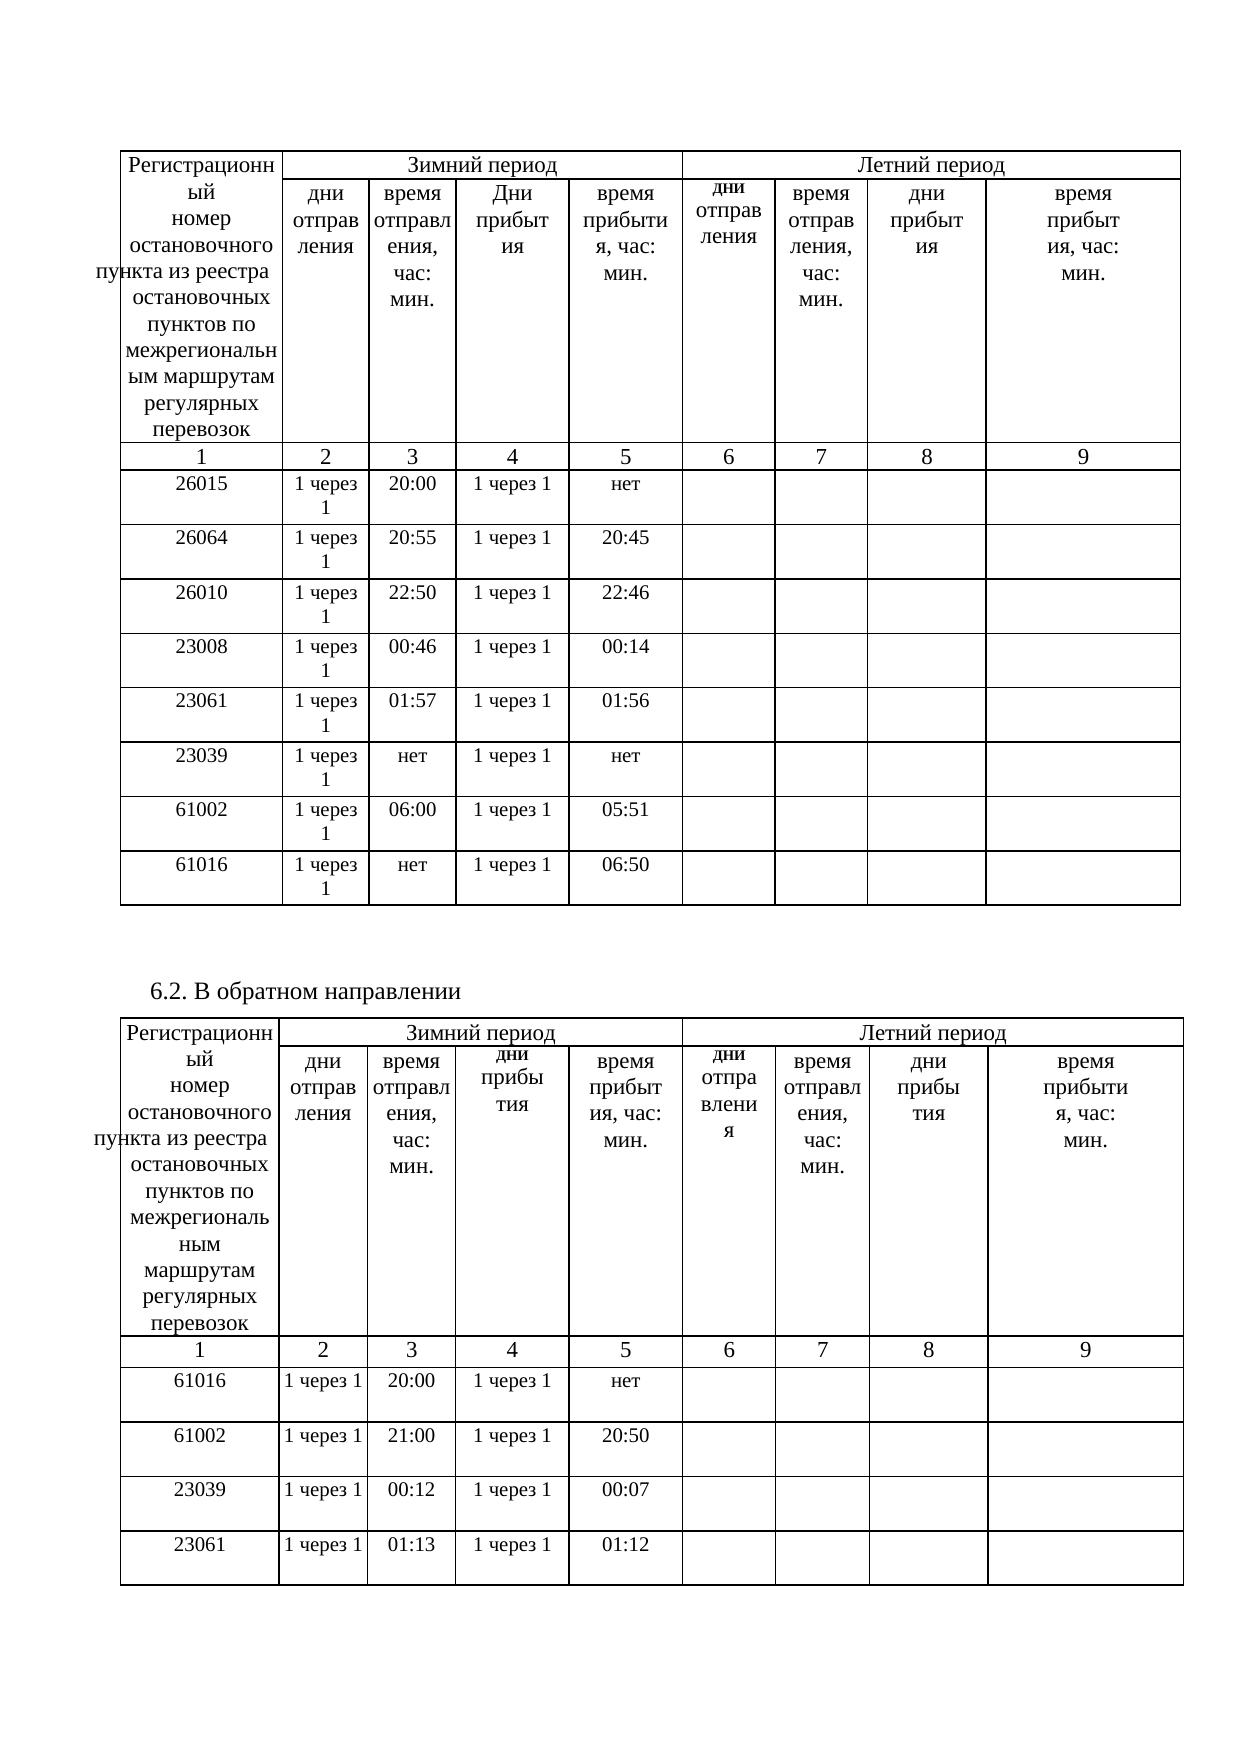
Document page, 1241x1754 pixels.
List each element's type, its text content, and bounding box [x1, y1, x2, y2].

table_cell дни отправ ления [283, 180, 368, 441]
table_cell 4 [456, 1337, 568, 1367]
table_cell ДНИ отправ ления [683, 180, 774, 441]
table_cell 1 через 1 [456, 1477, 568, 1530]
table_cell ДНИ отпра влени я [683, 1047, 775, 1335]
table_cell 9 [989, 1337, 1183, 1367]
table_cell [987, 471, 1180, 524]
table_cell 01:13 [368, 1532, 455, 1584]
table_cell [683, 743, 774, 796]
table_cell 23039 [121, 1477, 278, 1530]
table_cell 6 [683, 443, 774, 469]
table_cell 00:12 [368, 1477, 455, 1530]
table_cell 1 через 1 [283, 471, 368, 524]
table_cell 23061 [121, 688, 282, 741]
table_cell [683, 471, 774, 524]
table_cell 7 [776, 443, 867, 469]
table_cell 1 [121, 443, 282, 469]
table_cell 20:00 [370, 471, 455, 524]
table_cell 26010 [121, 580, 282, 632]
table_cell 01:56 [570, 688, 682, 741]
table_cell [776, 1423, 869, 1476]
table_cell 00:07 [570, 1477, 682, 1530]
table_cell 1 через 1 [457, 852, 568, 904]
table_cell [776, 1477, 869, 1530]
table_cell время отправл ения, час: мин. [776, 1047, 869, 1335]
table_cell [987, 852, 1180, 904]
table_cell 05:51 [570, 797, 682, 850]
table_cell 8 [868, 443, 985, 469]
table_cell ДНИ прибы тия [456, 1047, 568, 1335]
table_cell 20:45 [570, 525, 682, 578]
table_cell [868, 634, 985, 687]
table_cell 1 через 1 [456, 1532, 568, 1584]
table_cell [683, 852, 774, 904]
table_cell 01:57 [370, 688, 455, 741]
table_cell 61016 [121, 852, 282, 904]
table_cell время прибыти я, час: мин. [989, 1047, 1183, 1335]
table_header Зимний период [280, 1019, 682, 1045]
table_cell [683, 1532, 775, 1584]
table_cell [868, 580, 985, 632]
table_cell [776, 797, 867, 850]
table_cell нет [370, 743, 455, 796]
table_cell [683, 580, 774, 632]
table_cell 00:14 [570, 634, 682, 687]
table_cell [868, 743, 985, 796]
table_cell 1 через 1 [283, 743, 368, 796]
table_cell [868, 852, 985, 904]
table_cell 5 [570, 1337, 682, 1367]
table_cell [683, 797, 774, 850]
table_cell [870, 1532, 987, 1584]
table_cell 1 [121, 1337, 278, 1367]
table_cell время прибыти я, час: мин. [570, 180, 682, 441]
table_cell 26064 [121, 525, 282, 578]
table_cell [987, 797, 1180, 850]
table_cell [989, 1532, 1183, 1584]
table_cell нет [570, 1368, 682, 1421]
table_cell время отправ ления, час: мин. [776, 180, 867, 441]
table_cell [870, 1368, 987, 1421]
table_cell [868, 797, 985, 850]
table_cell нет [570, 743, 682, 796]
table_cell [776, 1368, 869, 1421]
text 6.2. В обратном направлении [150, 976, 1090, 1005]
table_cell 1 через 1 [457, 634, 568, 687]
table_cell 1 через 1 [283, 688, 368, 741]
table_cell 1 через 1 [457, 525, 568, 578]
table_cell 9 [987, 443, 1180, 469]
table_cell [776, 688, 867, 741]
table_cell [987, 688, 1180, 741]
table_cell [683, 1423, 775, 1476]
table_cell 1 через 1 [457, 743, 568, 796]
table_cell [987, 580, 1180, 632]
table_cell Дни прибыт ия [457, 180, 568, 441]
table_cell 1 через 1 [280, 1532, 367, 1584]
table_cell время отправл ения, час: мин. [368, 1047, 455, 1335]
table_cell 1 через 1 [283, 580, 368, 632]
table_cell 06:50 [570, 852, 682, 904]
table_cell 1 через 1 [280, 1368, 367, 1421]
table_cell 01:12 [570, 1532, 682, 1584]
table_cell 21:00 [368, 1423, 455, 1476]
table_cell 2 [280, 1337, 367, 1367]
table_cell [987, 634, 1180, 687]
table_cell 7 [776, 1337, 869, 1367]
table_cell 23061 [121, 1532, 278, 1584]
table_cell 1 через 1 [457, 797, 568, 850]
table_cell 2 [283, 443, 368, 469]
table_cell 1 через 1 [280, 1423, 367, 1476]
table_cell 4 [457, 443, 568, 469]
table_cell время прибыт ия, час: мин. [987, 180, 1180, 441]
table_cell 20:50 [570, 1423, 682, 1476]
table_cell [776, 525, 867, 578]
table_cell нет [570, 471, 682, 524]
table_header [121, 1019, 278, 1335]
table_cell 61002 [121, 797, 282, 850]
table_header Летний период [683, 1019, 1183, 1045]
table_cell 1 через 1 [283, 797, 368, 850]
table_cell 00:46 [370, 634, 455, 687]
table_cell 23008 [121, 634, 282, 687]
table_cell [870, 1423, 987, 1476]
table_cell 3 [368, 1337, 455, 1367]
table_cell [868, 525, 985, 578]
table_cell 1 через 1 [457, 471, 568, 524]
table_cell 3 [370, 443, 455, 469]
table_cell 1 через 1 [456, 1423, 568, 1476]
table_cell [987, 525, 1180, 578]
table_cell [989, 1368, 1183, 1421]
table_header Регистрационный номер остановочного пункта из реестра остановочных пунктов по межрегиональным маршрутам регулярных перевозок [121, 152, 282, 441]
table_cell [683, 688, 774, 741]
table_cell [868, 688, 985, 741]
table_cell [683, 1477, 775, 1530]
table_cell 22:46 [570, 580, 682, 632]
table_cell [868, 471, 985, 524]
table_cell [776, 852, 867, 904]
table_cell 1 через 1 [283, 852, 368, 904]
table_cell [776, 634, 867, 687]
table_cell [683, 1368, 775, 1421]
table_cell время отправл ения, час: мин. [370, 180, 455, 441]
table_cell 20:55 [370, 525, 455, 578]
table_cell [776, 1532, 869, 1584]
table_cell [870, 1477, 987, 1530]
table_cell 61016 [121, 1368, 278, 1421]
table_cell 1 через 1 [280, 1477, 367, 1530]
table_cell дни прибы тия [870, 1047, 987, 1335]
table_cell [683, 634, 774, 687]
table_cell 6 [683, 1337, 775, 1367]
table_header Летний период [683, 152, 1180, 178]
table_header Зимний период [283, 152, 682, 178]
table_cell 1 через 1 [283, 525, 368, 578]
table_cell [987, 743, 1180, 796]
table_cell [683, 525, 774, 578]
table_cell [989, 1477, 1183, 1530]
table_cell [776, 580, 867, 632]
table_cell 5 [570, 443, 682, 469]
table_cell [776, 743, 867, 796]
table_cell [989, 1423, 1183, 1476]
table_cell дни отправ ления [280, 1047, 367, 1335]
table_cell [776, 471, 867, 524]
table_cell 20:00 [368, 1368, 455, 1421]
table_cell 8 [870, 1337, 987, 1367]
table_cell нет [370, 852, 455, 904]
table_cell 26015 [121, 471, 282, 524]
table_cell дни прибыт ия [868, 180, 985, 441]
table_cell 1 через 1 [283, 634, 368, 687]
table_cell 22:50 [370, 580, 455, 632]
table_cell время прибыт ия, час: мин. [570, 1047, 682, 1335]
table_cell 1 через 1 [457, 688, 568, 741]
table_cell 06:00 [370, 797, 455, 850]
table_cell 1 через 1 [456, 1368, 568, 1421]
table_cell 23039 [121, 743, 282, 796]
table_cell 61002 [121, 1423, 278, 1476]
table_cell 1 через 1 [457, 580, 568, 632]
